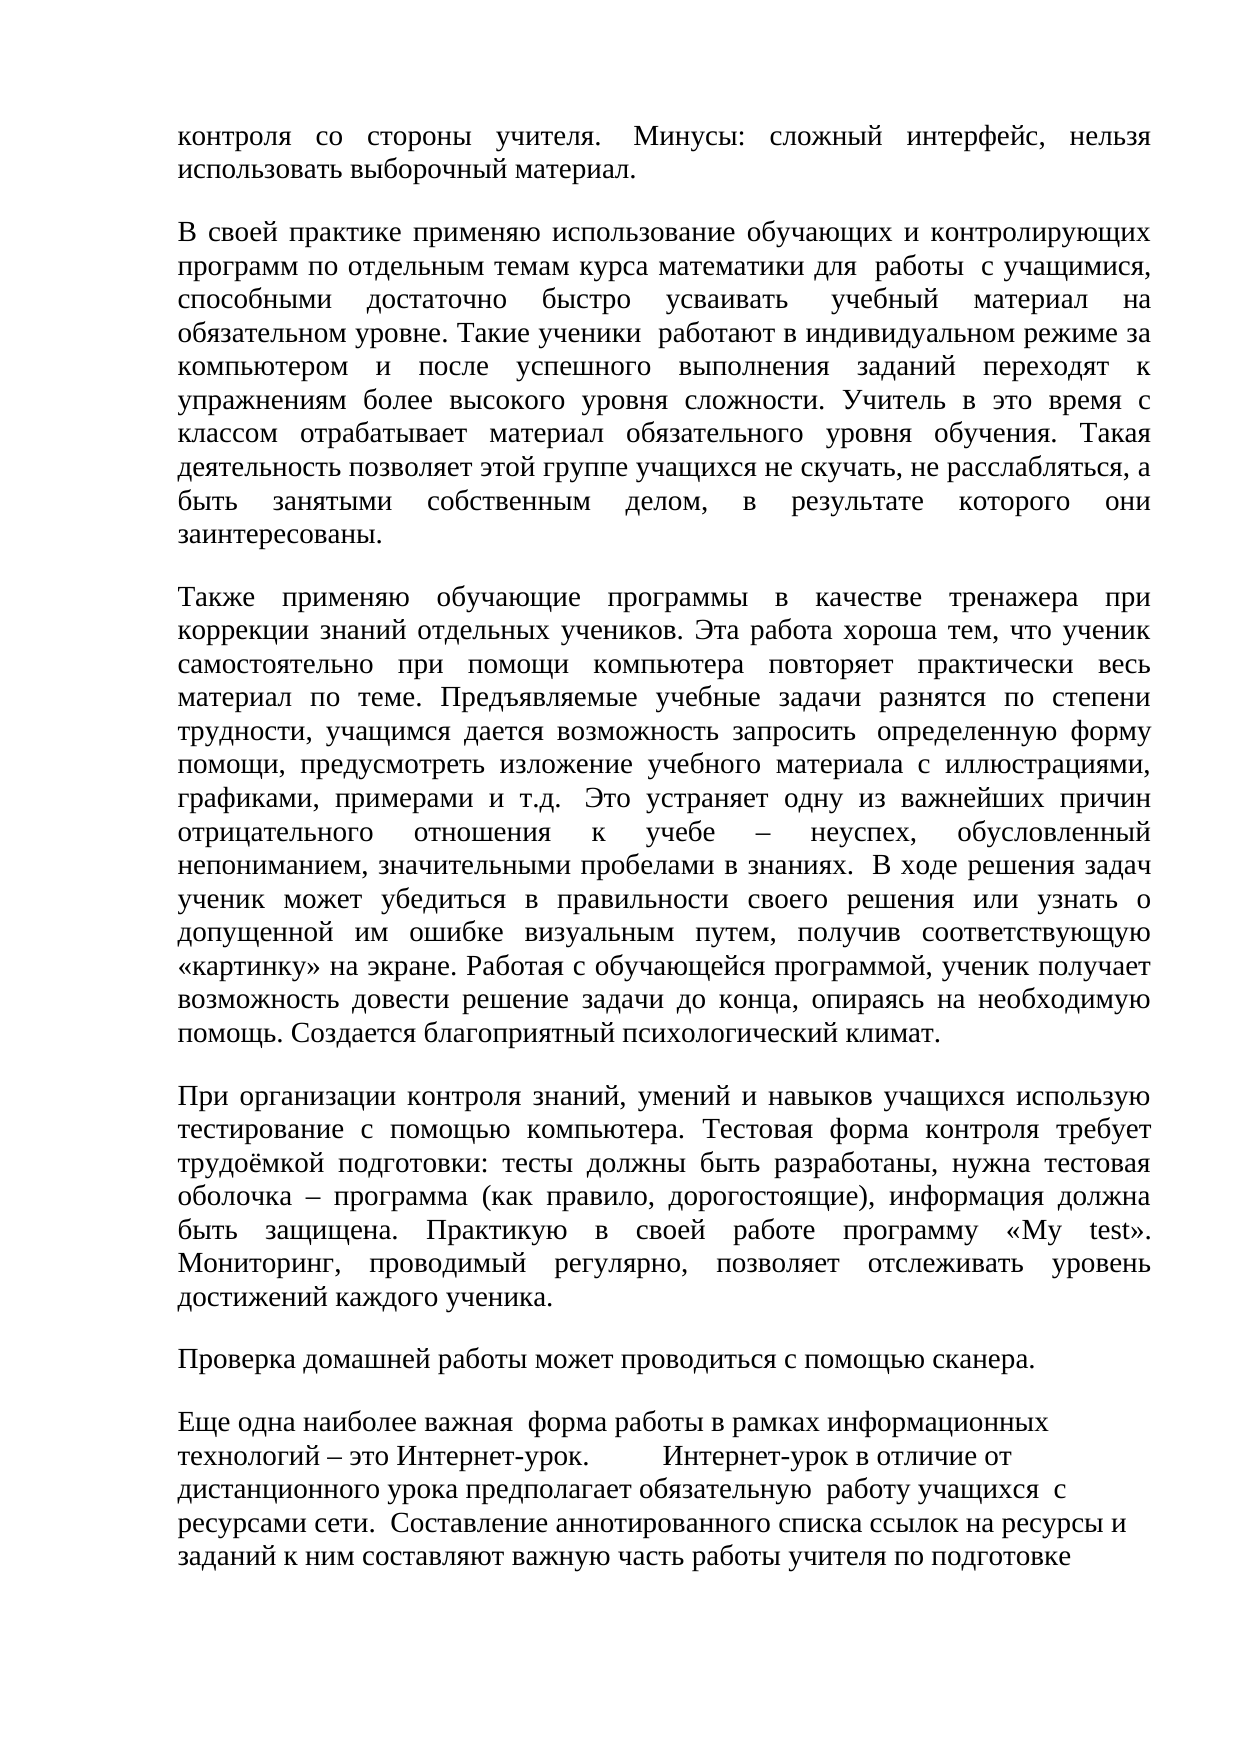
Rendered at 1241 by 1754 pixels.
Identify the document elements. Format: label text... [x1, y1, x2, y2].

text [177, 1404, 1152, 1572]
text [177, 118, 1152, 185]
text В своей практике применяю использование обучающих и контролирующих программ по отдельным темам курса математики для работы с учащимися, способными достаточно быстро усваивать учебный материал на обязательном уровне. Такие ученики работают в индивидуальном режиме за компьютером и после успешного выполнения заданий переходят к упражнениям более высокого уровня сложности. Учитель в это время с классом отрабатывает материал обязательного уровня обучения. Такая деятельность позволяет этой группе учащихся не скучать, не расслабляться, а быть занятыми собственным делом, в результате которого они заинтересованы. [177, 214, 1152, 550]
text Проверка домашней работы может проводиться с помощью сканера. [177, 1342, 1152, 1375]
text Также применяю обучающие программы в качестве тренажера при коррекции знаний отдельных учеников. Эта работа хороша тем, что ученик самостоятельно при помощи компьютера повторяет практически весь материал по теме. Предъявляемые учебные задачи разнятся по степени трудности, учащимся дается возможность запросить определенную форму помощи, предусмотреть изложение учебного материала с иллюстрациями, графиками, примерами и т.д. Это устраняет одну из важнейших причин отрицательного отношения к учебе – неуспех, обусловленный непониманием, значительными пробелами в знаниях. В ходе решения задач ученик может убедиться в правильности своего решения или узнать о допущенной им ошибке визуальным путем, получив соответствующую «картинку» на экране. Работая с обучающейся программой, ученик получает возможность довести решение задачи до конца, опираясь на необходимую помощь. Создается благоприятный психологический климат. [177, 579, 1152, 1048]
text При организации контроля знаний, умений и навыков учащихся использую тестирование с помощью компьютера. Тестовая форма контроля требует трудоёмкой подготовки: тесты должны быть разработаны, нужна тестовая оболочка – программа (как правило, дорогостоящие), информация должна быть защищена. Практикую в своей работе программу «My test». Мониторинг, проводимый регулярно, позволяет отслеживать уровень достижений каждого ученика. [177, 1078, 1152, 1312]
